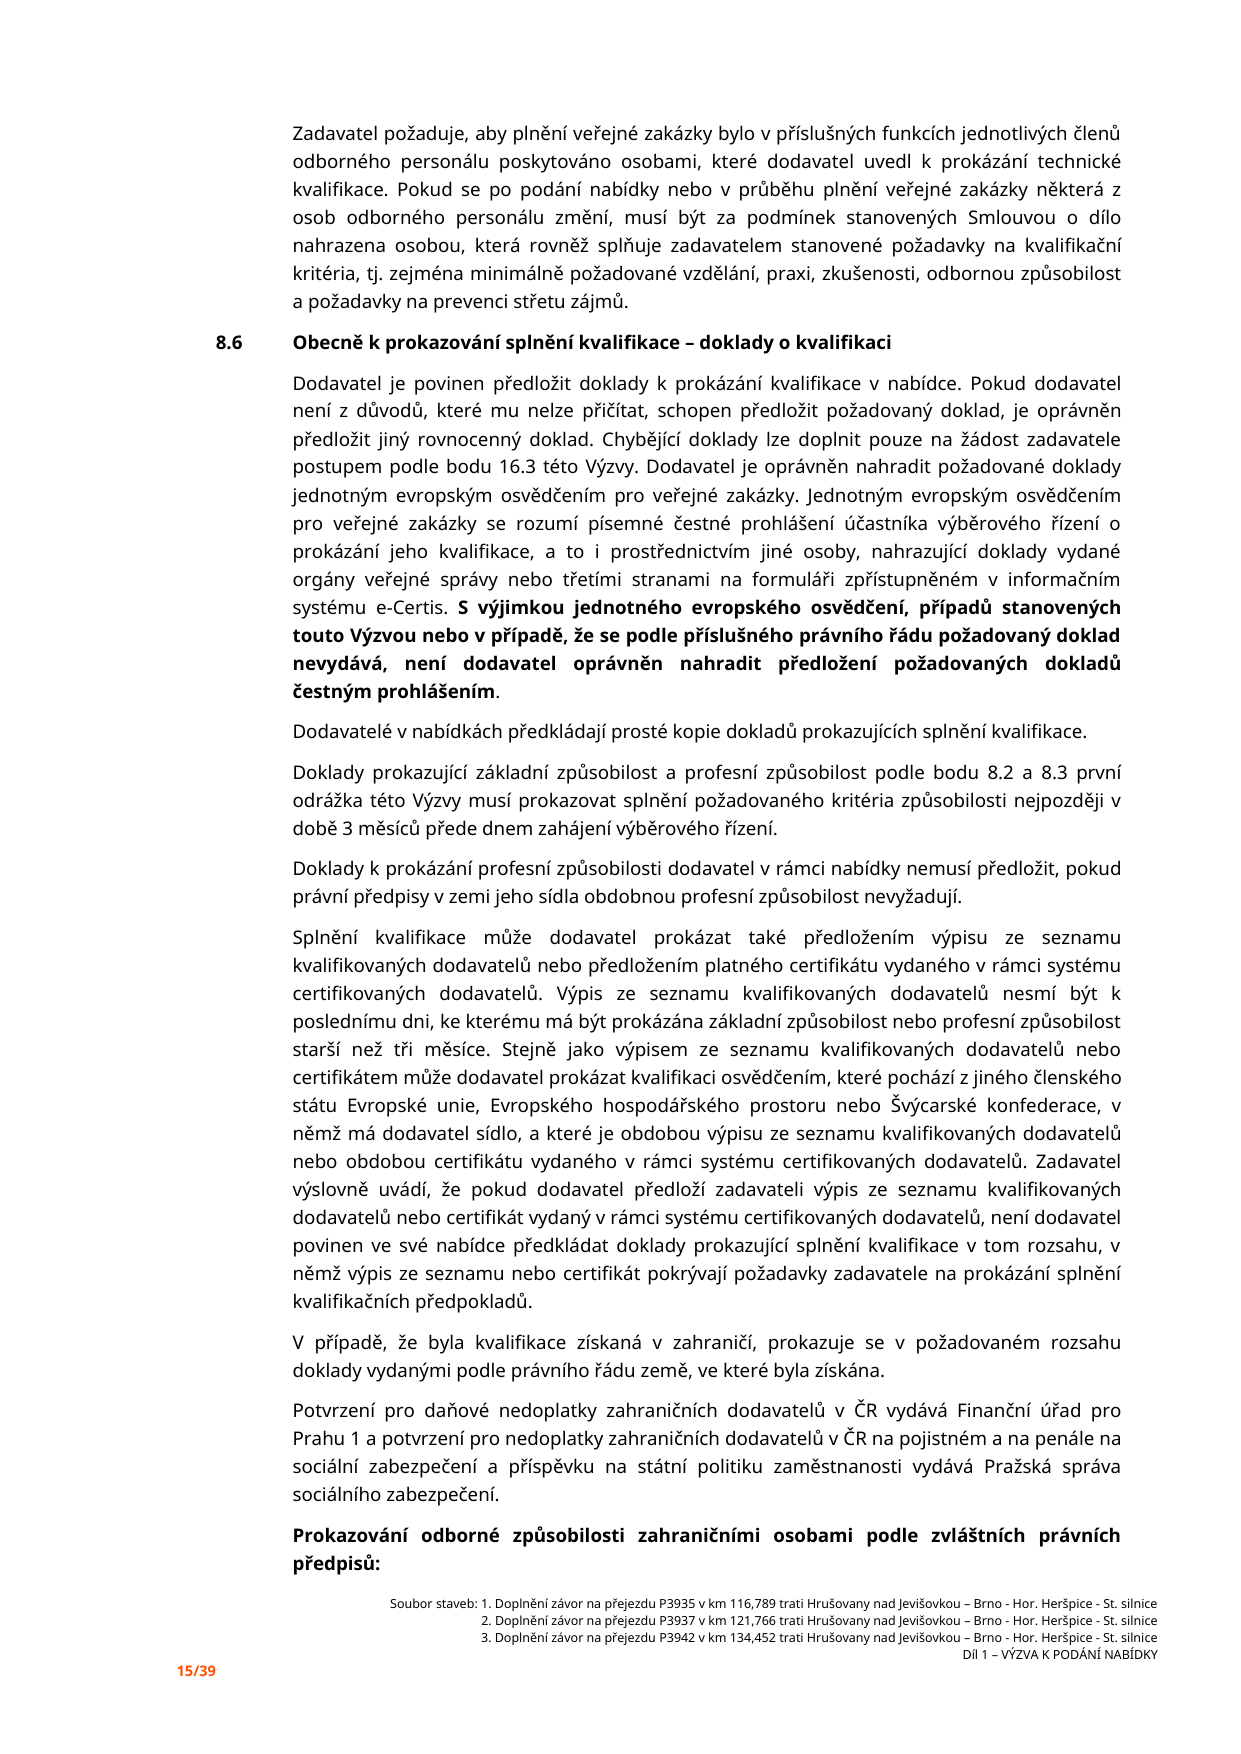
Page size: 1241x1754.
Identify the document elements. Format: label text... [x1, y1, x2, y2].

text Potvrzení pro daňové nedoplatky zahraničních dodavatelů v ČR vydává Finanční úřad pro Prahu 1 a potvrzení pro nedoplatky zahraničních dodavatelů v ČR na pojistném a na penále na sociální zabezpečení a příspěvku na státní politiku zaměstnanosti vydává Pražská správa sociálního zabezpečení. [292, 1397, 1122, 1507]
text Dodavatel je povinen předložit doklady k prokázání kvalifikace v nabídce. Pokud dodavatel není z důvodů, které mu nelze přičítat, schopen předložit požadovaný doklad, je oprávněn předložit jiný rovnocenný doklad. Chybějící doklady lze doplnit pouze na žádost zadavatele postupem podle bodu 16.3 této Výzvy. Dodavatel je oprávněn nahradit požadované doklady jednotným evropským osvědčením pro veřejné zakázky. Jednotným evropským osvědčením pro veřejné zakázky se rozumí písemné čestné prohlášení účastníka výběrového řízení o prokázání jeho kvalifikace, a to i prostřednictvím jiné osoby, nahrazující doklady vydané orgány veřejné správy nebo třetími stranami na formuláři zpřístupněném v informačním systému e-Certis. S výjimkou jednotného evropského osvědčení, případů stanovených touto Výzvou nebo v případě, že se podle příslušného právního řádu požadovaný doklad nevydává, není dodavatel oprávněn nahradit předložení požadovaných dokladů čestným prohlášením. [292, 370, 1122, 703]
text Zadavatel požaduje, aby plnění veřejné zakázky bylo v příslušných funkcích jednotlivých členů odborného personálu poskytováno osobami, které dodavatel uvedl k prokázání technické kvalifikace. Pokud se po podání nabídky nebo v průběhu plnění veřejné zakázky některá z osob odborného personálu změní, musí být za podmínek stanovených Smlouvou o dílo nahrazena osobou, která rovněž splňuje zadavatelem stanovené požadavky na kvalifikační kritéria, tj. zejména minimálně požadované vzdělání, praxi, zkušenosti, odbornou způsobilost a požadavky na prevenci střetu zájmů. [292, 121, 1122, 314]
text Splnění kvalifikace může dodavatel prokázat také předložením výpisu ze seznamu kvalifikovaných dodavatelů nebo předložením platného certifikátu vydaného v rámci systému certifikovaných dodavatelů. Výpis ze seznamu kvalifikovaných dodavatelů nesmí být k poslednímu dni, ke kterému má být prokázána základní způsobilost nebo profesní způsobilost starší než tři měsíce. Stejně jako výpisem ze seznamu kvalifikovaných dodavatelů nebo certifikátem může dodavatel prokázat kvalifikaci osvědčením, které pochází z jiného členského státu Evropské unie, Evropského hospodářského prostoru nebo Švýcarské konfederace, v němž má dodavatel sídlo, a které je obdobou výpisu ze seznamu kvalifikovaných dodavatelů nebo obdobou certifikátu vydaného v rámci systému certifikovaných dodavatelů. Zadavatel výslovně uvádí, že pokud dodavatel předloží zadavateli výpis ze seznamu kvalifikovaných dodavatelů nebo certifikát vydaný v rámci systému certifikovaných dodavatelů, není dodavatel povinen ve své nabídce předkládat doklady prokazující splnění kvalifikace v tom rozsahu, v němž výpis ze seznamu nebo certifikát pokrývají požadavky zadavatele na prokázání splnění kvalifikačních předpokladů. [292, 924, 1122, 1314]
text Doklady k prokázání profesní způsobilosti dodavatel v rámci nabídky nemusí předložit, pokud právní předpisy v zemi jeho sídla obdobnou profesní způsobilost nevyžadují. [292, 856, 1122, 909]
text V případě, že byla kvalifikace získaná v zahraničí, prokazuje se v požadovaném rozsahu doklady vydanými podle právního řádu země, ve které byla získána. [292, 1329, 1122, 1382]
text Obecně k prokazování splnění kvalifikace – doklady o kvalifikaci [216, 329, 1122, 355]
text Prokazování odborné způsobilosti zahraničními osobami podle zvláštních právních předpisů: [292, 1522, 1122, 1576]
text Dodavatelé v nabídkách předkládají prosté kopie dokladů prokazujících splnění kvalifikace. [292, 718, 1122, 744]
text Doklady prokazující základní způsobilost a profesní způsobilost podle bodu 8.2 a 8.3 první odrážka této Výzvy musí prokazovat splnění požadovaného kritéria způsobilosti nejpozději v době 3 měsíců přede dnem zahájení výběrového řízení. [292, 759, 1122, 841]
